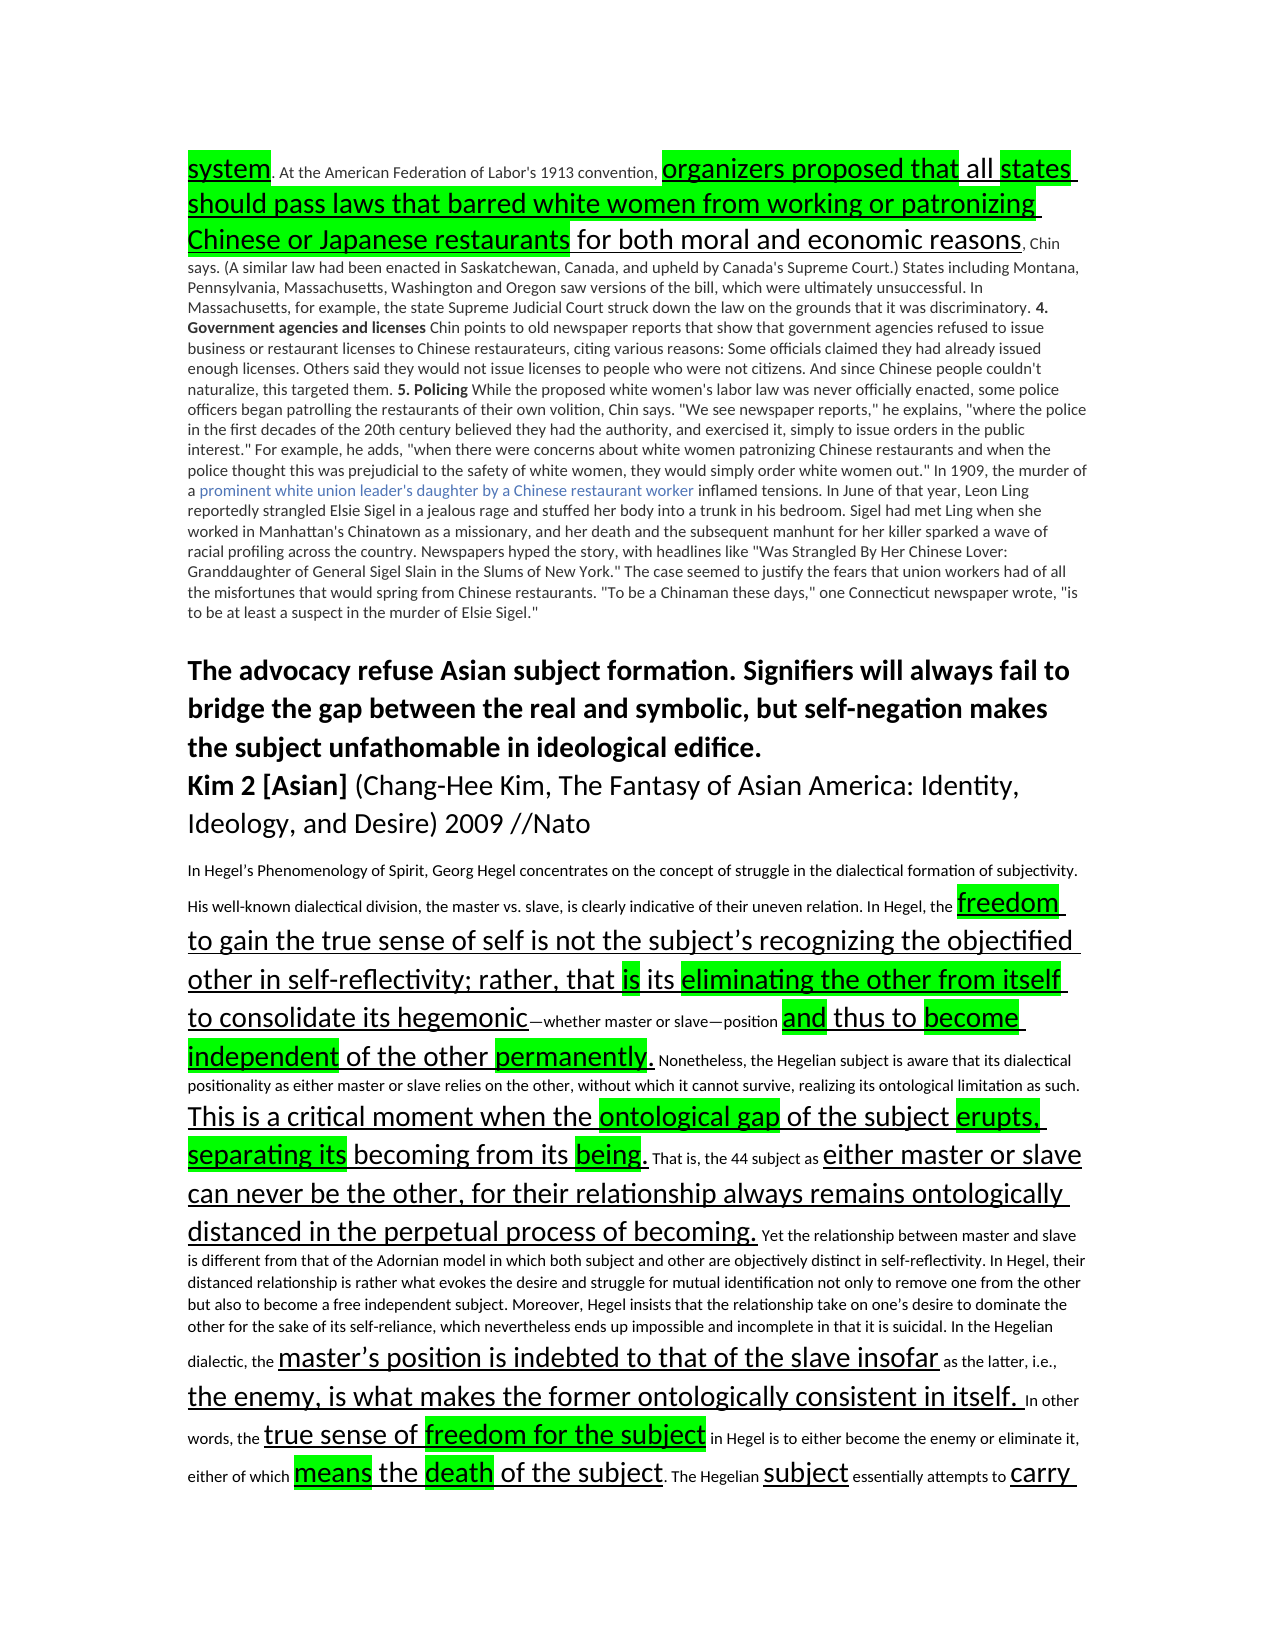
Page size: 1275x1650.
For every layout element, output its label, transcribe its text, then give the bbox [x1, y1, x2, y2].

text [187, 861, 1087, 1490]
subtitle The advocacy refuse Asian subject formation. Signifiers will always fail to bridge the gap between the real and symbolic, but self-negation makes the subject unfathomable in ideological edifice. [187, 652, 1087, 764]
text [187, 150, 1087, 622]
text Kim 2 [Asian] (Chang-Hee Kim, The Fantasy of Asian America: Identity, Ideology, and Desire) 2009 //Nato [187, 767, 1087, 841]
